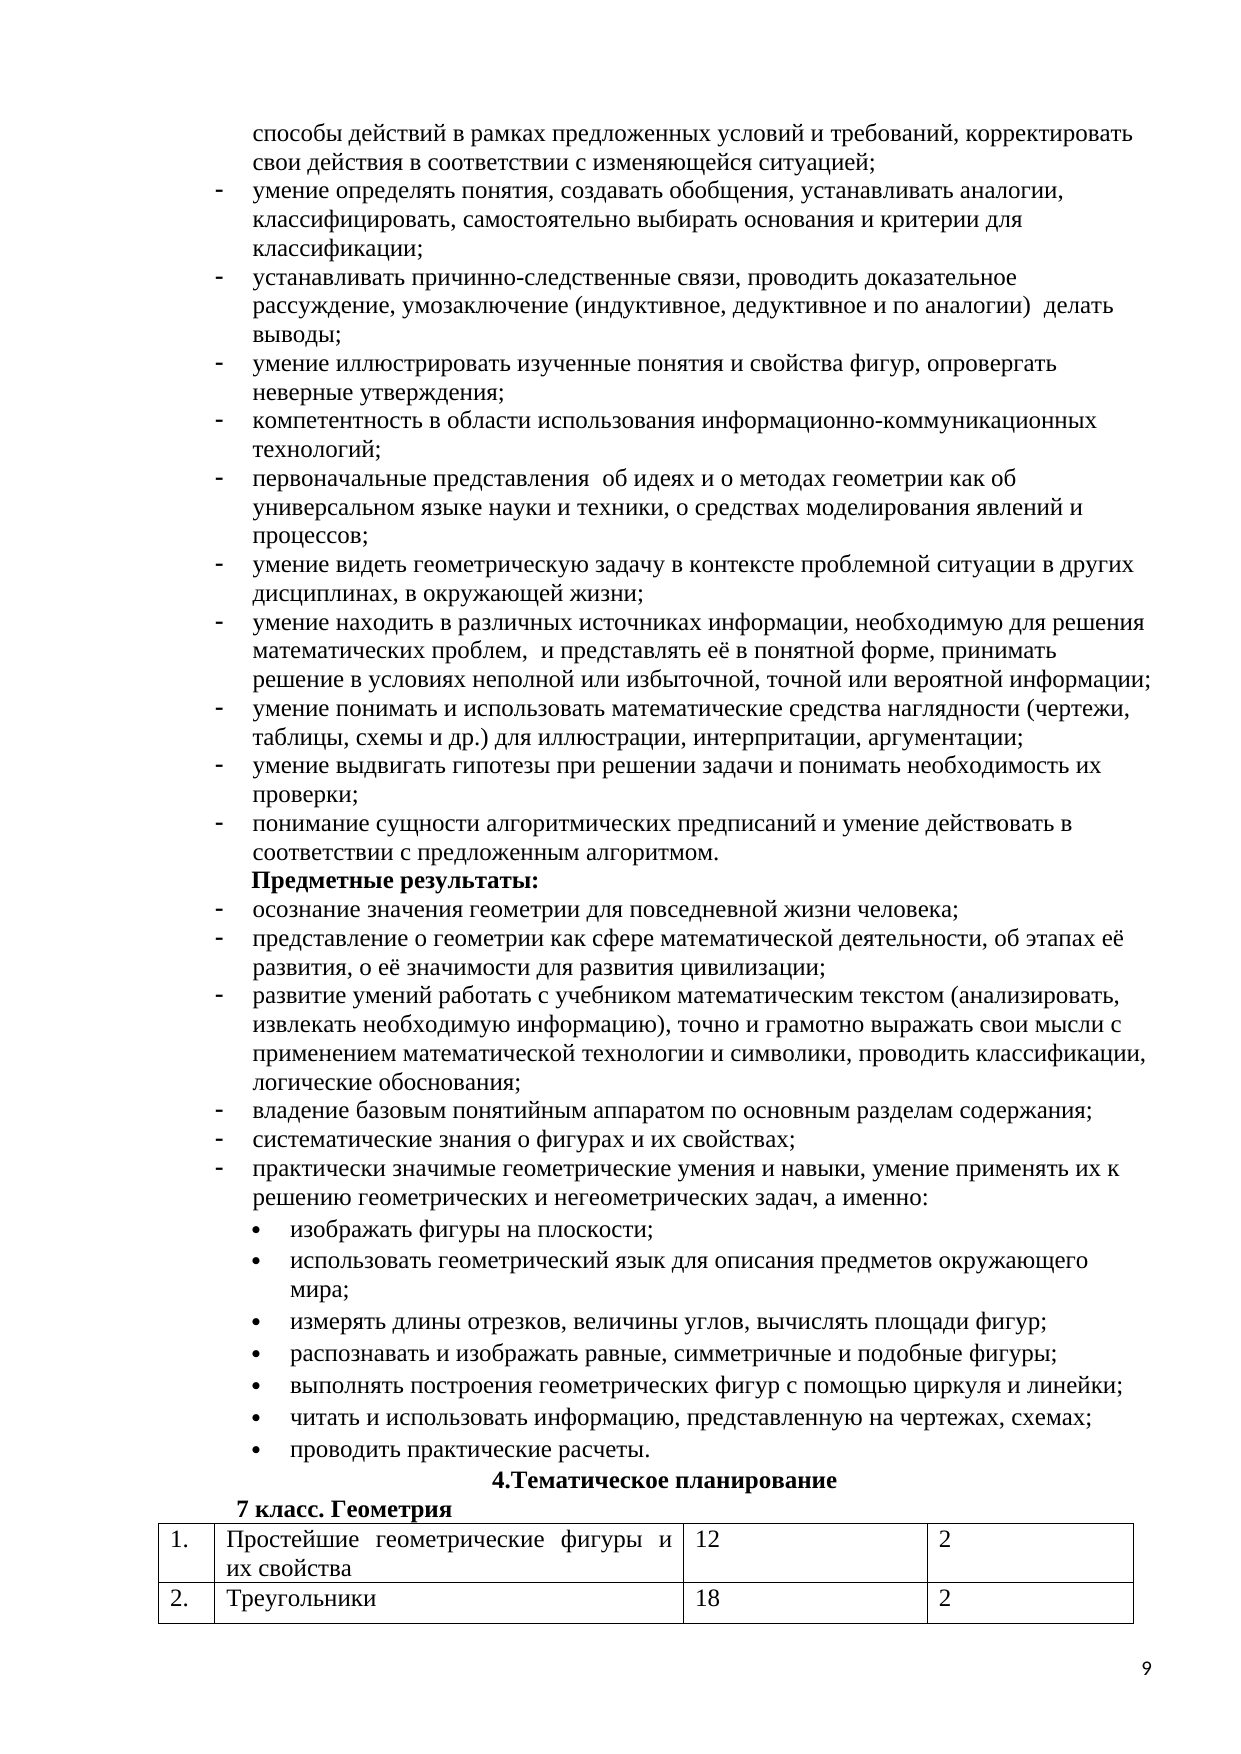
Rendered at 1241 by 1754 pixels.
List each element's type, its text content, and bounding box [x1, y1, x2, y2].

list представление о геометрии как сфере математической деятельности, об этапах её развития, о её значимости для развития цивилизации; [215, 923, 1152, 981]
list первоначальные представления об идеях и о методах геометрии как об универсальном языке науки и техники, о средствах моделирования явлений и процессов; [215, 463, 1152, 549]
list распознавать и изображать равные, симметричные и подобные фигуры; [252, 1338, 1152, 1367]
list умение видеть геометрическую задачу в контексте проблемной ситуации в других дисциплинах, в окружающей жизни; [215, 549, 1152, 607]
text Предметные результаты: [177, 866, 1152, 894]
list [215, 118, 1152, 176]
list практически значимые геометрические умения и навыки, умение применять их к решению геометрических и негеометрических задач, а именно: [215, 1153, 1152, 1211]
list использовать геометрический язык для описания предметов окружающего мира; [252, 1246, 1152, 1303]
list устанавливать причинно-следственные связи, проводить доказательное рассуждение, умозаключение (индуктивное, дедуктивное и по аналогии) делать выводы; [215, 262, 1152, 348]
text 7 класс. Геометрия [177, 1494, 1152, 1523]
table_cell 18 [684, 1583, 927, 1623]
list компетентность в области использования информационно-коммуникационных технологий; [215, 406, 1152, 463]
text 4.Тематическое планирование [177, 1466, 1152, 1494]
table_cell 2 [928, 1583, 1133, 1623]
list умение находить в различных источниках информации, необходимую для решения математических проблем, и представлять её в понятной форме, принимать решение в условиях неполной или избыточной, точной или вероятной информации; [215, 607, 1152, 693]
table_header 12 [684, 1524, 927, 1582]
list умение выдвигать гипотезы при решении задачи и понимать необходимость их проверки; [215, 751, 1152, 808]
table_header 2 [928, 1524, 1133, 1582]
list понимание сущности алгоритмических предписаний и умение действовать в соответствии с предложенным алгоритмом. [215, 808, 1152, 866]
list измерять длины отрезков, величины углов, вычислять площади фигур; [252, 1306, 1152, 1335]
list умение понимать и использовать математические средства наглядности (чертежи, таблицы, схемы и др.) для иллюстрации, интерпритации, аргументации; [215, 693, 1152, 751]
table_cell Треугольники [215, 1583, 683, 1623]
list систематические знания о фигурах и их свойствах; [215, 1124, 1152, 1153]
list осознание значения геометрии для повседневной жизни человека; [215, 894, 1152, 923]
table_header Простейшие геометрические фигуры и их свойства [215, 1524, 683, 1582]
list изображать фигуры на плоскости; [252, 1214, 1152, 1242]
list читать и использовать информацию, представленную на чертежах, схемах; [252, 1402, 1152, 1431]
list умение определять понятия, создавать обобщения, устанавливать аналогии, классифицировать, самостоятельно выбирать основания и критерии для классификации; [215, 176, 1152, 262]
list выполнять построения геометрических фигур с помощью циркуля и линейки; [252, 1370, 1152, 1399]
list владение базовым понятийным аппаратом по основным разделам содержания; [215, 1096, 1152, 1124]
list проводить практические расчеты. [252, 1434, 1152, 1462]
table_cell [159, 1583, 214, 1623]
table_header [159, 1524, 214, 1582]
list развитие умений работать с учебником математическим текстом (анализировать, извлекать необходимую информацию), точно и грамотно выражать свои мысли с применением математической технологии и символики, проводить классификации, логические обоснования; [215, 981, 1152, 1096]
list умение иллюстрировать изученные понятия и свойства фигур, опровергать неверные утверждения; [215, 348, 1152, 406]
